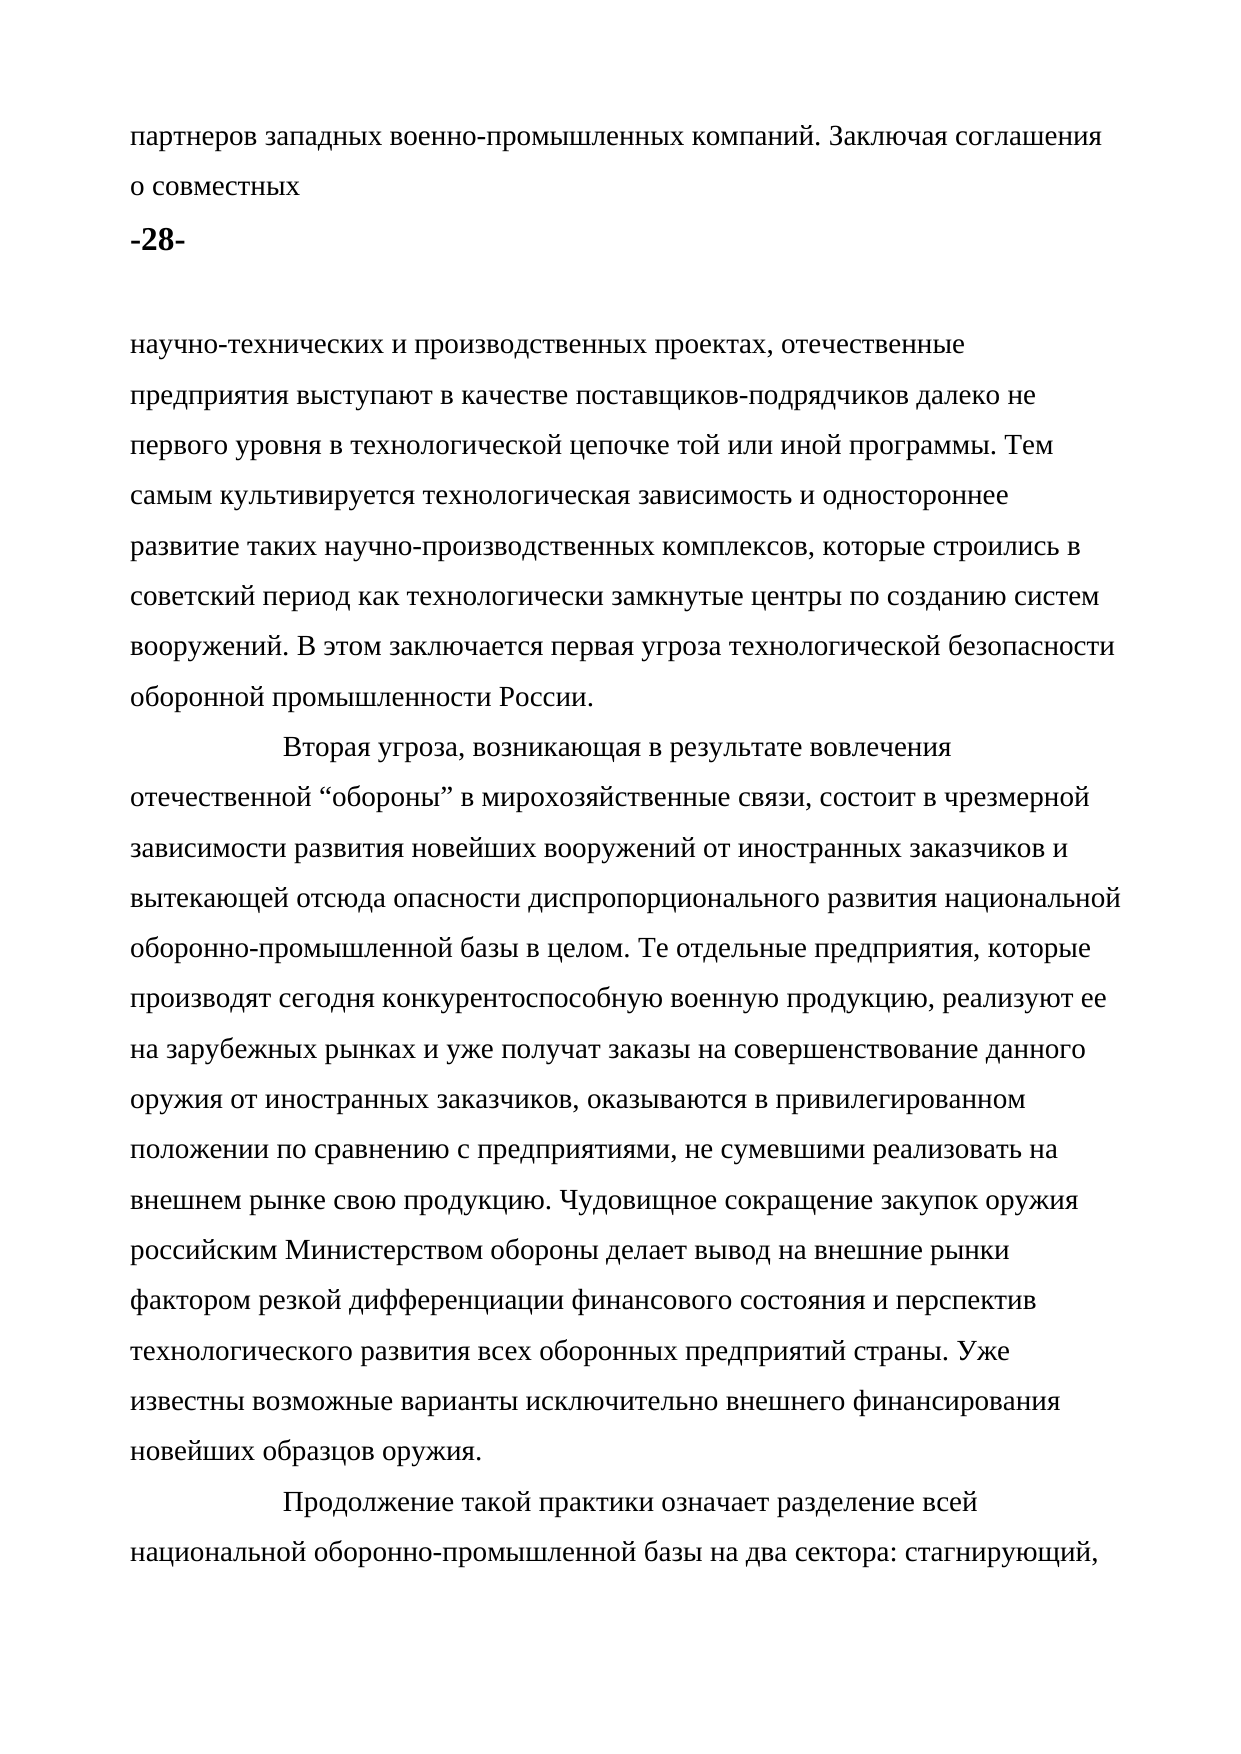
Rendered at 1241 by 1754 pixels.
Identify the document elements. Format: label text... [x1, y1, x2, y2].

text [130, 1484, 1122, 1568]
text научно-технических и производственных проектах, отечественные предприятия выступают в качестве поставщиков-подрядчиков далеко не первого уровня в технологической цепочке той или иной программы. Тем самым культивируется технологическая зависимость и одностороннее развитие таких научно-производственных комплексов, которые строились в советский период как технологически замкнутые центры по созданию систем вооружений. В этом заключается первая угроза технологической безопасности оборонной промышленности России. [130, 327, 1122, 712]
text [130, 118, 1122, 202]
text Вторая угроза, возникающая в результате вовлечения отечественной “обороны” в мирохозяйственные связи, состоит в чрезмерной зависимости развития новейших вооружений от иностранных заказчиков и вытекающей отсюда опасности диспропорционального развития национальной оборонно-промышленной базы в целом. Те отдельные предприятия, которые производят сегодня конкурентоспособную военную продукцию, реализуют ее на зарубежных рынках и уже получат заказы на совершенствование данного оружия от иностранных заказчиков, оказываются в привилегированном положении по сравнению с предприятиями, не сумевшими реализовать на внешнем рынке свою продукцию. Чудовищное сокращение закупок оружия российским Министерством обороны делает вывод на внешние рынки фактором резкой дифференциации финансового состояния и перспектив технологического развития всех оборонных предприятий страны. Уже известны возможные варианты исключительно внешнего финансирования новейших образцов оружия. [130, 729, 1122, 1467]
text -28- [130, 219, 1122, 257]
